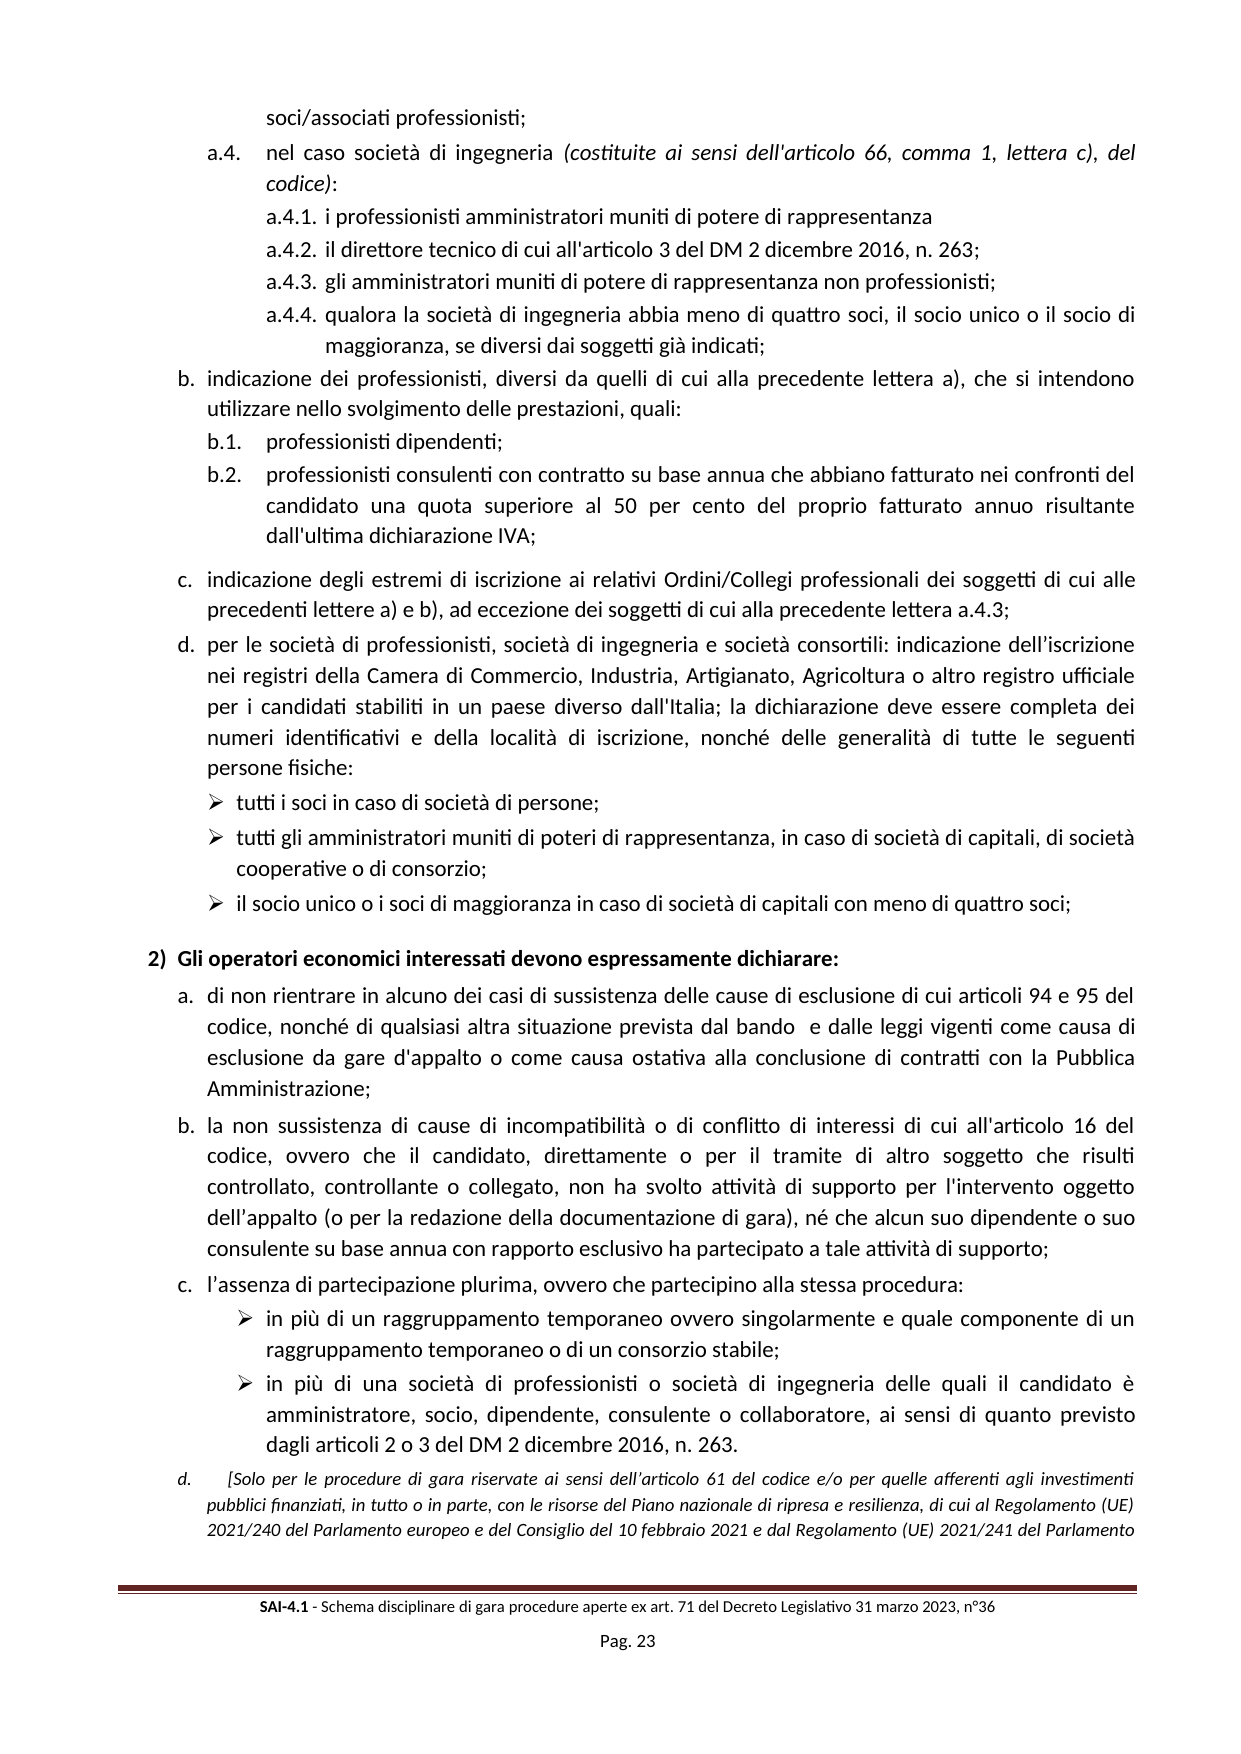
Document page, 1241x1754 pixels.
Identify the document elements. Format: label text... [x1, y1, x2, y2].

list di non rientrare in alcuno dei casi di sussistenza delle cause di esclusione di cui articoli 94 e 95 del codice, nonché di qualsiasi altra situazione prevista dal bando e dalle leggi vigenti come causa di esclusione da gare d'appalto o come causa ostativa alla conclusione di contratti con la Pubblica Amministrazione; [177, 982, 1137, 1102]
list in più di un raggruppamento temporaneo ovvero singolarmente e quale componente di un raggruppamento temporaneo o di un consorzio stabile; [236, 1304, 1137, 1363]
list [177, 1467, 1137, 1541]
list il direttore tecnico di cui all'articolo 3 del DM 2 dicembre 2016, n. 263; [266, 235, 1137, 263]
list gli amministratori muniti di potere di rappresentanza non professionisti; [266, 267, 1137, 296]
list Gli operatori economici interessati devono espressamente dichiarare: [148, 944, 1137, 973]
list indicazione dei professionisti, diversi da quelli di cui alla precedente lettera a), che si intendono utilizzare nello svolgimento delle prestazioni, quali: [177, 364, 1137, 423]
list l’assenza di partecipazione plurima, ovvero che partecipino alla stessa procedura: [177, 1271, 1137, 1299]
list professionisti dipendenti; [207, 427, 1137, 455]
list in più di una società di professionisti o società di ingegneria delle quali il candidato è amministratore, socio, dipendente, consulente o collaboratore, ai sensi di quanto previsto dagli articoli 2 o 3 del DM 2 dicembre 2016, n. 263. [236, 1369, 1137, 1458]
list tutti i soci in caso di società di persone; [207, 788, 1137, 816]
list per le società di professionisti, società di ingegneria e società consortili: indicazione dell’iscrizione nei registri della Camera di Commercio, Industria, Artigianato, Agricoltura o altro registro ufficiale per i candidati stabiliti in un paese diverso dall'Italia; la dichiarazione deve essere completa dei numeri identificativi e della località di iscrizione, nonché delle generalità di tutte le seguenti persone fisiche: [177, 631, 1137, 781]
list i professionisti amministratori muniti di potere di rappresentanza [266, 202, 1137, 230]
list la non sussistenza di cause di incompatibilità o di conflitto di interessi di cui all'articolo 16 del codice, ovvero che il candidato, direttamente o per il tramite di altro soggetto che risulti controllato, controllante o collegato, non ha svolto attività di supporto per l'intervento oggetto dell’appalto (o per la redazione della documentazione di gara), né che alcun suo dipendente o suo consulente su base annua con rapporto esclusivo ha partecipato a tale attività di supporto; [177, 1111, 1137, 1262]
list tutti gli amministratori muniti di poteri di rappresentanza, in caso di società di capitali, di società cooperative o di consorzio; [207, 823, 1137, 882]
list qualora la società di ingegneria abbia meno di quattro soci, il socio unico o il socio di maggioranza, se diversi dai soggetti già indicati; [266, 300, 1137, 359]
list professionisti consulenti con contratto su base annua che abbiano fatturato nei confronti del candidato una quota superiore al 50 per cento del proprio fatturato annuo risultante dall'ultima dichiarazione IVA; [207, 460, 1137, 550]
list il socio unico o i soci di maggioranza in caso di società di capitali con meno di quattro soci; [207, 889, 1137, 917]
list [207, 103, 1137, 131]
list indicazione degli estremi di iscrizione ai relativi Ordini/Collegi professionali dei soggetti di cui alle precedenti lettere a) e b), ad eccezione dei soggetti di cui alla precedente lettera a.4.3; [177, 565, 1137, 624]
list nel caso società di ingegneria (costituite ai sensi dell'articolo 66, comma 1, lettera c), del codice): [207, 138, 1137, 197]
